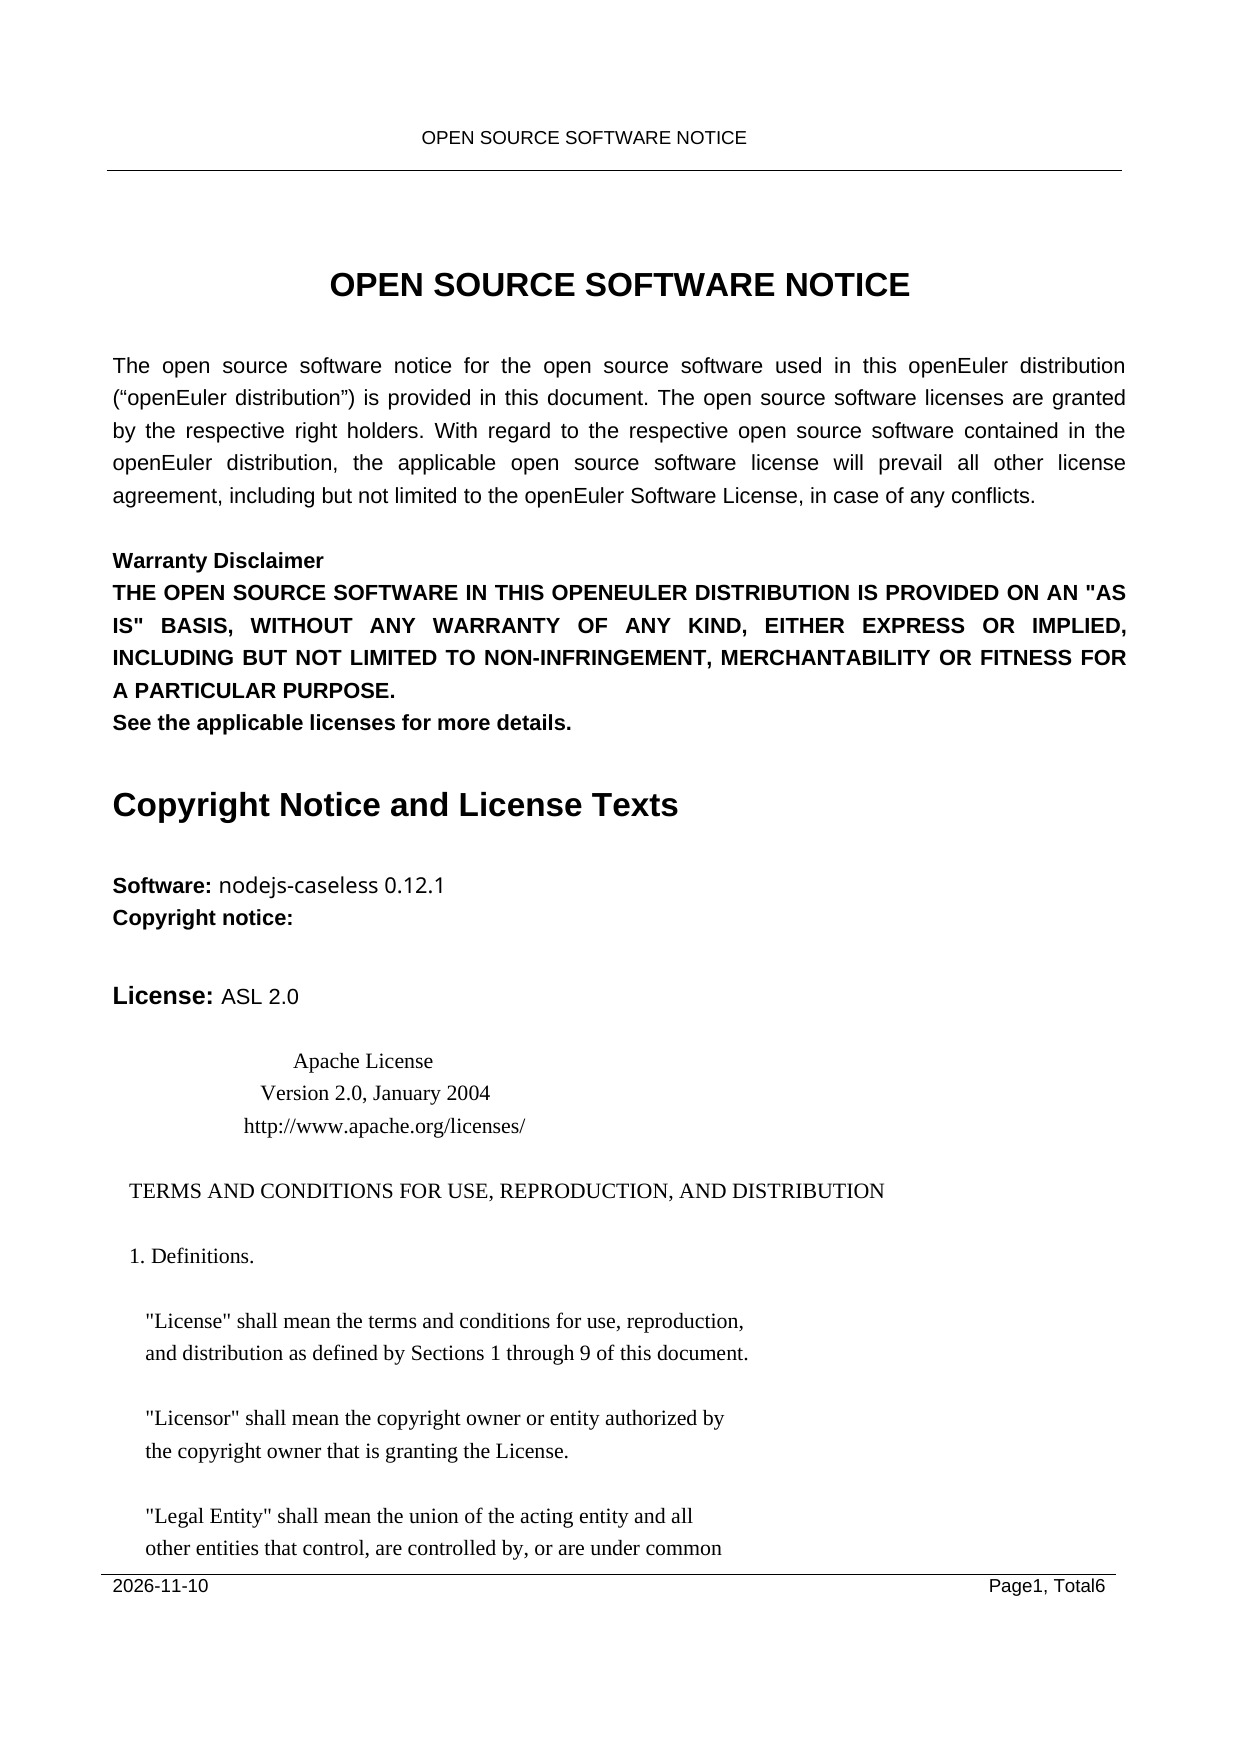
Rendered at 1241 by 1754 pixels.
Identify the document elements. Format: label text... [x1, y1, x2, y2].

text The open source software notice for the open source software used in this openEuler distribution (“openEuler distribution”) is provided in this document. The open source software licenses are granted by the respective right holders. With regard to the respective open source software contained in the openEuler distribution, the applicable open source software license will prevail all other license agreement, including but not limited to the openEuler Software License, in case of any conflicts. [112, 349, 1128, 511]
text License: ASL 2.0 [112, 979, 1128, 1012]
text OPEN SOURCE SOFTWARE NOTICE [112, 251, 1128, 316]
text THE OPEN SOURCE SOFTWARE IN THIS OPENEULER DISTRIBUTION IS PROVIDED ON AN "AS IS" BASIS, WITHOUT ANY WARRANTY OF ANY KIND, EITHER EXPRESS OR IMPLIED, INCLUDING BUT NOT LIMITED TO NON-INFRINGEMENT, MERCHANTABILITY OR FITNESS FOR A PARTICULAR PURPOSE. See the applicable licenses for more details. [112, 576, 1128, 739]
text Warranty Disclaimer [112, 544, 1128, 576]
text Copyright Notice and License Texts [112, 771, 1128, 836]
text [112, 1012, 1128, 1564]
title Software: nodejs-caseless 0.12.1 [112, 869, 1128, 901]
text Copyright notice: [112, 901, 1128, 934]
